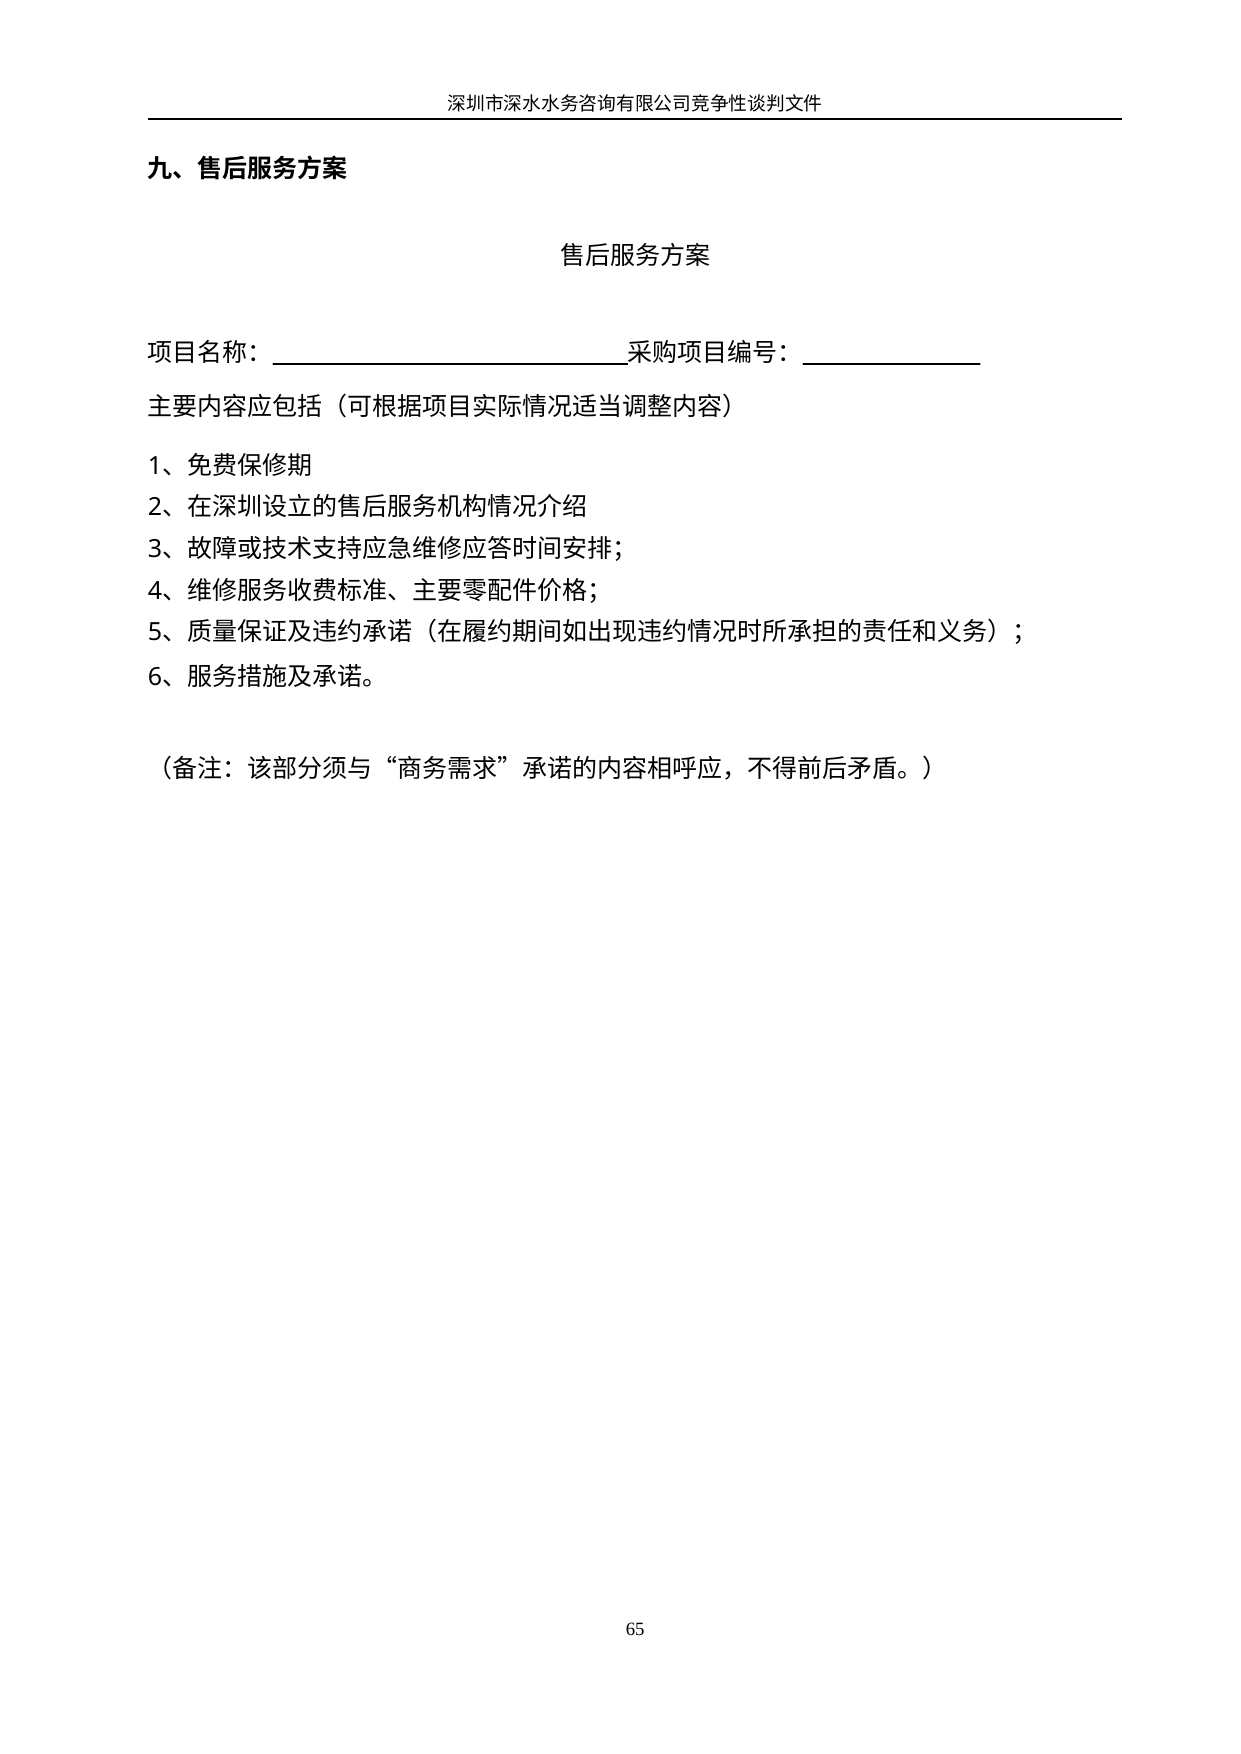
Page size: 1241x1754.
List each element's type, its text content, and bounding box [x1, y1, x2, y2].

text 售后服务方案 [148, 236, 1122, 272]
text 6、服务措施及承诺。 [148, 649, 1122, 695]
text 2、在深圳设立的售后服务机构情况介绍 [148, 482, 1122, 524]
text 4、维修服务收费标准、主要零配件价格； [148, 566, 1122, 607]
text 5、质量保证及违约承诺（在履约期间如出现违约情况时所承担的责任和义务）； [148, 607, 1122, 649]
text 3、故障或技术支持应急维修应答时间安排； [148, 524, 1122, 566]
text 主要内容应包括（可根据项目实际情况适当调整内容） [148, 386, 1122, 423]
text 九、售后服务方案 [148, 149, 1122, 185]
text 项目名称：________________________________采购项目编号：________________ [148, 332, 1122, 368]
text 1、免费保修期 [148, 441, 1122, 482]
text （备注：该部分须与“商务需求”承诺的内容相呼应，不得前后矛盾。） [148, 741, 1122, 787]
